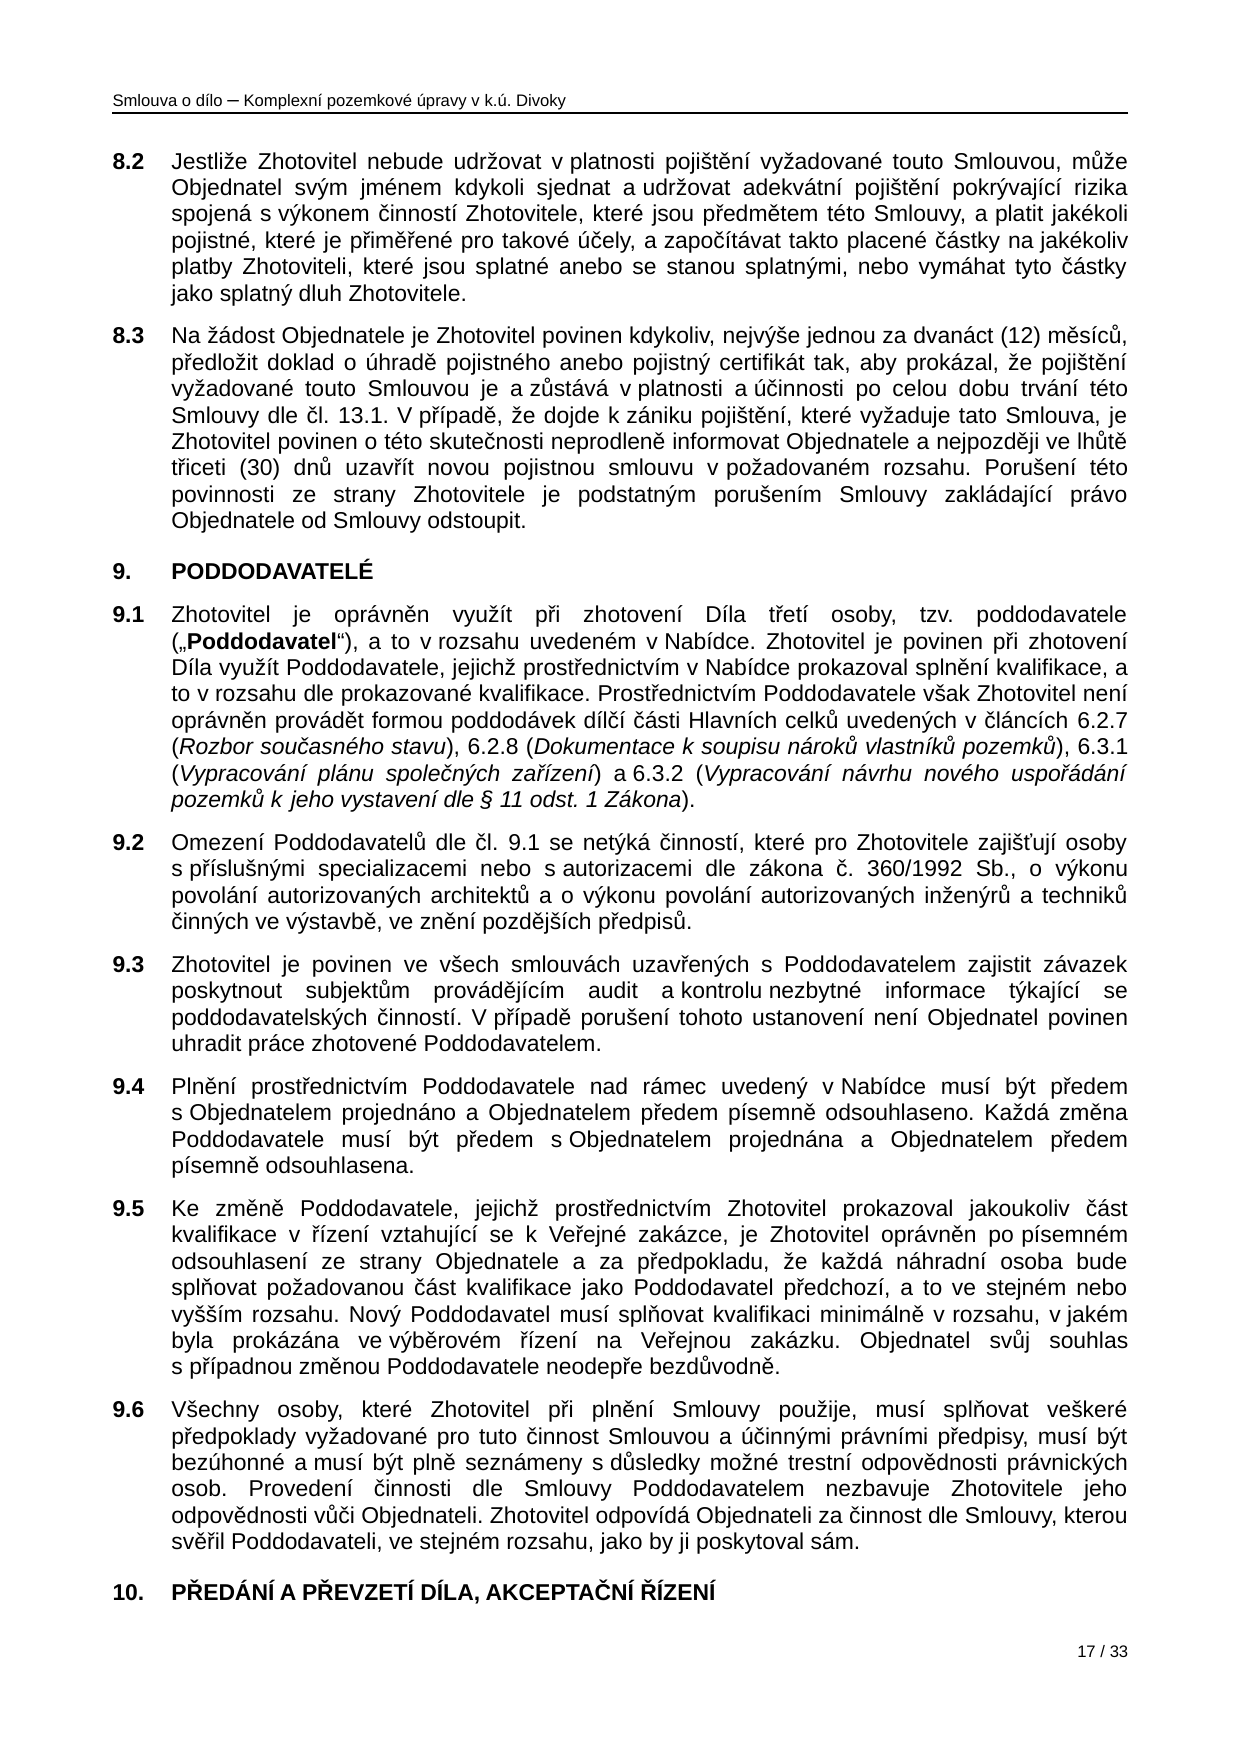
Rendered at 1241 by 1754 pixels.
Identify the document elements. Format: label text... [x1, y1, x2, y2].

text Na žádost Objednatele je Zhotovitel povinen kdykoliv, nejvýše jednou za dvanáct (12) měsíců, předložit doklad o úhradě pojistného anebo pojistný certifikát tak, aby prokázal, že pojištění vyžadované touto Smlouvou je a zůstává v platnosti a účinnosti po celou dobu trvání této Smlouvy dle čl. 13.1. V případě, že dojde k zániku pojištění, které vyžaduje tato Smlouva, je Zhotovitel povinen o této skutečnosti neprodleně informovat Objednatele a nejpozději ve lhůtě třiceti (30) dnů uzavřít novou pojistnou smlouvu v požadovaném rozsahu. Porušení této povinnosti ze strany Zhotovitele je podstatným porušením Smlouvy zakládající právo Objednatele od Smlouvy odstoupit. [112, 322, 1128, 533]
text Plnění prostřednictvím Poddodavatele nad rámec uvedený v Nabídce musí být předem s Objednatelem projednáno a Objednatelem předem písemně odsouhlaseno. Každá změna Poddodavatele musí být předem s Objednatelem projednána a Objednatelem předem písemně odsouhlasena. [112, 1073, 1128, 1178]
text Zhotovitel je povinen ve všech smlouvách uzavřených s Poddodavatelem zajistit závazek poskytnout subjektům provádějícím audit a kontrolu nezbytné informace týkající se poddodavatelských činností. V případě porušení tohoto ustanovení není Objednatel povinen uhradit práce zhotovené Poddodavatelem. [112, 951, 1128, 1056]
text Omezení Poddodavatelů dle čl. 9.1 se netýká činností, které pro Zhotovitele zajišťují osoby s příslušnými specializacemi nebo s autorizacemi dle zákona č. 360/1992 Sb., o výkonu povolání autorizovaných architektů a o výkonu povolání autorizovaných inženýrů a techniků činných ve výstavbě, ve znění pozdějších předpisů. [112, 829, 1128, 934]
text Ke změně Poddodavatele, jejichž prostřednictvím Zhotovitel prokazoval jakoukoliv část kvalifikace v řízení vztahující se k Veřejné zakázce, je Zhotovitel oprávněn po písemném odsouhlasení ze strany Objednatele a za předpokladu, že každá náhradní osoba bude splňovat požadovanou část kvalifikace jako Poddodavatel předchozí, a to ve stejném nebo vyšším rozsahu. Nový Poddodavatel musí splňovat kvalifikaci minimálně v rozsahu, v jakém byla prokázána ve výběrovém řízení na Veřejnou zakázku. Objednatel svůj souhlas s případnou změnou Poddodavatele neodepře bezdůvodně. [112, 1195, 1128, 1379]
text Poddodavatelé [112, 558, 1128, 585]
text Zhotovitel je oprávněn využít při zhotovení Díla třetí osoby, tzv. poddodavatele („Poddodavatel“), a to v rozsahu uvedeném v Nabídce. Zhotovitel je povinen při zhotovení Díla využít Poddodavatele, jejichž prostřednictvím v Nabídce prokazoval splnění kvalifikace, a to v rozsahu dle prokazované kvalifikace. Prostřednictvím Poddodavatele však Zhotovitel není oprávněn provádět formou poddodávek dílčí části Hlavních celků uvedených v článcích 6.2.7 (Rozbor současného stavu), 6.2.8 (Dokumentace k soupisu nároků vlastníků pozemků), 6.3.1 (Vypracování plánu společných zařízení) a 6.3.2 (Vypracování návrhu nového uspořádání pozemků k jeho vystavení dle § 11 odst. 1 Zákona). [112, 601, 1128, 812]
text Předání a převzetí Díla, Akceptační řízení [112, 1579, 1128, 1606]
text Všechny osoby, které Zhotovitel při plnění Smlouvy použije, musí splňovat veškeré předpoklady vyžadované pro tuto činnost Smlouvou a účinnými právními předpisy, musí být bezúhonné a musí být plně seznámeny s důsledky možné trestní odpovědnosti právnických osob. Provedení činnosti dle Smlouvy Poddodavatelem nezbavuje Zhotovitele jeho odpovědnosti vůči Objednateli. Zhotovitel odpovídá Objednateli za činnost dle Smlouvy, kterou svěřil Poddodavateli, ve stejném rozsahu, jako by ji poskytoval sám. [112, 1396, 1128, 1554]
text Jestliže Zhotovitel nebude udržovat v platnosti pojištění vyžadované touto Smlouvou, může Objednatel svým jménem kdykoli sjednat a udržovat adekvátní pojištění pokrývající rizika spojená s výkonem činností Zhotovitele, které jsou předmětem této Smlouvy, a platit jakékoli pojistné, které je přiměřené pro takové účely, a započítávat takto placené částky na jakékoliv platby Zhotoviteli, které jsou splatné anebo se stanou splatnými, nebo vymáhat tyto částky jako splatný dluh Zhotovitele. [112, 148, 1128, 306]
